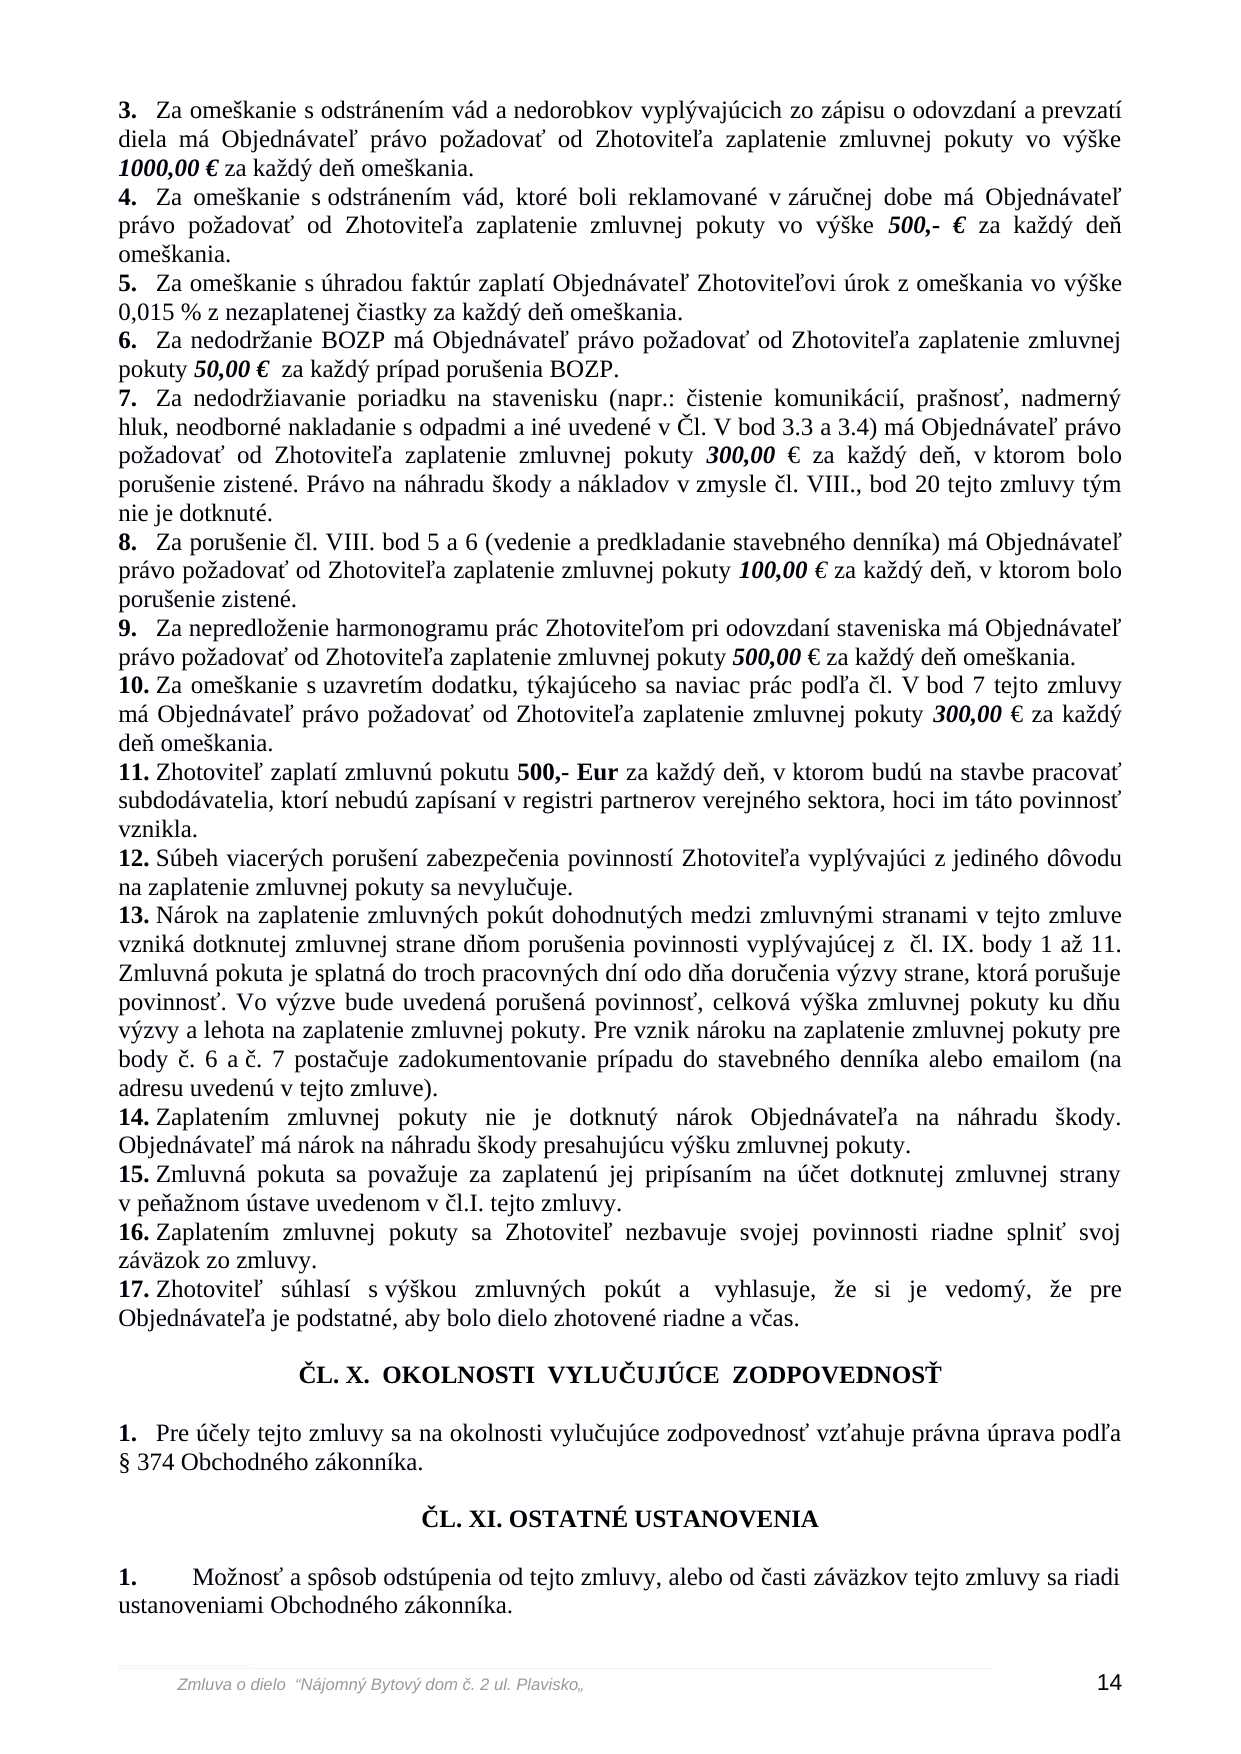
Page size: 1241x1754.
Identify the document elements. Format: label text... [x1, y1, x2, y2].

list Za nedodržanie BOZP má Objednávateľ právo požadovať od Zhotoviteľa zaplatenie zmluvnej pokuty 50,00 € za každý prípad porušenia BOZP. [118, 325, 1122, 383]
list Zhotoviteľ zaplatí zmluvnú pokutu 500,- Eur za každý deň, v ktorom budú na stavbe pracovať subdodávatelia, ktorí nebudú zapísaní v registri partnerov verejného sektora, hoci im táto povinnosť vznikla. [118, 757, 1122, 843]
text Čl. X. Okolnosti vylučujúce zodpovednosť [118, 1360, 1122, 1389]
list Zaplatením zmluvnej pokuty sa Zhotoviteľ nezbavuje svojej povinnosti riadne splniť svoj záväzok zo zmluvy. [118, 1217, 1122, 1274]
list Možnosť a spôsob odstúpenia od tejto zmluvy, alebo od časti záväzkov tejto zmluvy sa riadi ustanoveniami Obchodného zákonníka. [118, 1562, 1122, 1619]
list Nárok na zaplatenie zmluvných pokút dohodnutých medzi zmluvnými stranami v tejto zmluve vzniká dotknutej zmluvnej strane dňom porušenia povinnosti vyplývajúcej z čl. IX. body 1 až 11. Zmluvná pokuta je splatná do troch pracovných dní odo dňa doručenia výzvy strane, ktorá porušuje povinnosť. Vo výzve bude uvedená porušená povinnosť, celková výška zmluvnej pokuty ku dňu výzvy a lehota na zaplatenie zmluvnej pokuty. Pre vznik nároku na zaplatenie zmluvnej pokuty pre body č. 6 a č. 7 postačuje zadokumentovanie prípadu do stavebného denníka alebo emailom (na adresu uvedenú v tejto zmluve). [118, 900, 1122, 1102]
list Za porušenie čl. VIII. bod 5 a 6 (vedenie a predkladanie stavebného denníka) má Objednávateľ právo požadovať od Zhotoviteľa zaplatenie zmluvnej pokuty 100,00 € za každý deň, v ktorom bolo porušenie zistené. [118, 527, 1122, 613]
list Za omeškanie s odstránením vád a nedorobkov vyplývajúcich zo zápisu o odovzdaní a prevzatí diela má Objednávateľ právo požadovať od Zhotoviteľa zaplatenie zmluvnej pokuty vo výške 1000,00 € za každý deň omeškania. [118, 95, 1122, 182]
list Zmluvná pokuta sa považuje za zaplatenú jej pripísaním na účet dotknutej zmluvnej strany v peňažnom ústave uvedenom v čl.I. tejto zmluvy. [118, 1159, 1122, 1217]
list Za omeškanie s úhradou faktúr zaplatí Objednávateľ Zhotoviteľovi úrok z omeškania vo výške 0,015 % z nezaplatenej čiastky za každý deň omeškania. [118, 268, 1122, 325]
list Súbeh viacerých porušení zabezpečenia povinností Zhotoviteľa vyplývajúci z jediného dôvodu na zaplatenie zmluvnej pokuty sa nevylučuje. [118, 843, 1122, 900]
list Za nepredloženie harmonogramu prác Zhotoviteľom pri odovzdaní staveniska má Objednávateľ právo požadovať od Zhotoviteľa zaplatenie zmluvnej pokuty 500,00 € za každý deň omeškania. [118, 613, 1122, 670]
text Čl. XI. Ostatné ustanovenia [118, 1504, 1122, 1533]
list Za omeškanie s uzavretím dodatku, týkajúceho sa naviac prác podľa čl. V bod 7 tejto zmluvy má Objednávateľ právo požadovať od Zhotoviteľa zaplatenie zmluvnej pokuty 300,00 € za každý deň omeškania. [118, 670, 1122, 757]
list Zhotoviteľ súhlasí s výškou zmluvných pokút a vyhlasuje, že si je vedomý, že pre Objednávateľa je podstatné, aby bolo dielo zhotovené riadne a včas. [118, 1274, 1122, 1332]
list Za omeškanie s odstránením vád, ktoré boli reklamované v záručnej dobe má Objednávateľ právo požadovať od Zhotoviteľa zaplatenie zmluvnej pokuty vo výške 500,- € za každý deň omeškania. [118, 182, 1122, 268]
list Zaplatením zmluvnej pokuty nie je dotknutý nárok Objednávateľa na náhradu škody. Objednávateľ má nárok na náhradu škody presahujúcu výšku zmluvnej pokuty. [118, 1102, 1122, 1159]
list Za nedodržiavanie poriadku na stavenisku (napr.: čistenie komunikácií, prašnosť, nadmerný hluk, neodborné nakladanie s odpadmi a iné uvedené v Čl. V bod 3.3 a 3.4) má Objednávateľ právo požadovať od Zhotoviteľa zaplatenie zmluvnej pokuty 300,00 € za každý deň, v ktorom bolo porušenie zistené. Právo na náhradu škody a nákladov v zmysle čl. VIII., bod 20 tejto zmluvy tým nie je dotknuté. [118, 383, 1122, 527]
list Pre účely tejto zmluvy sa na okolnosti vylučujúce zodpovednosť vzťahuje právna úprava podľa § 374 Obchodného zákonníka. [118, 1418, 1122, 1475]
